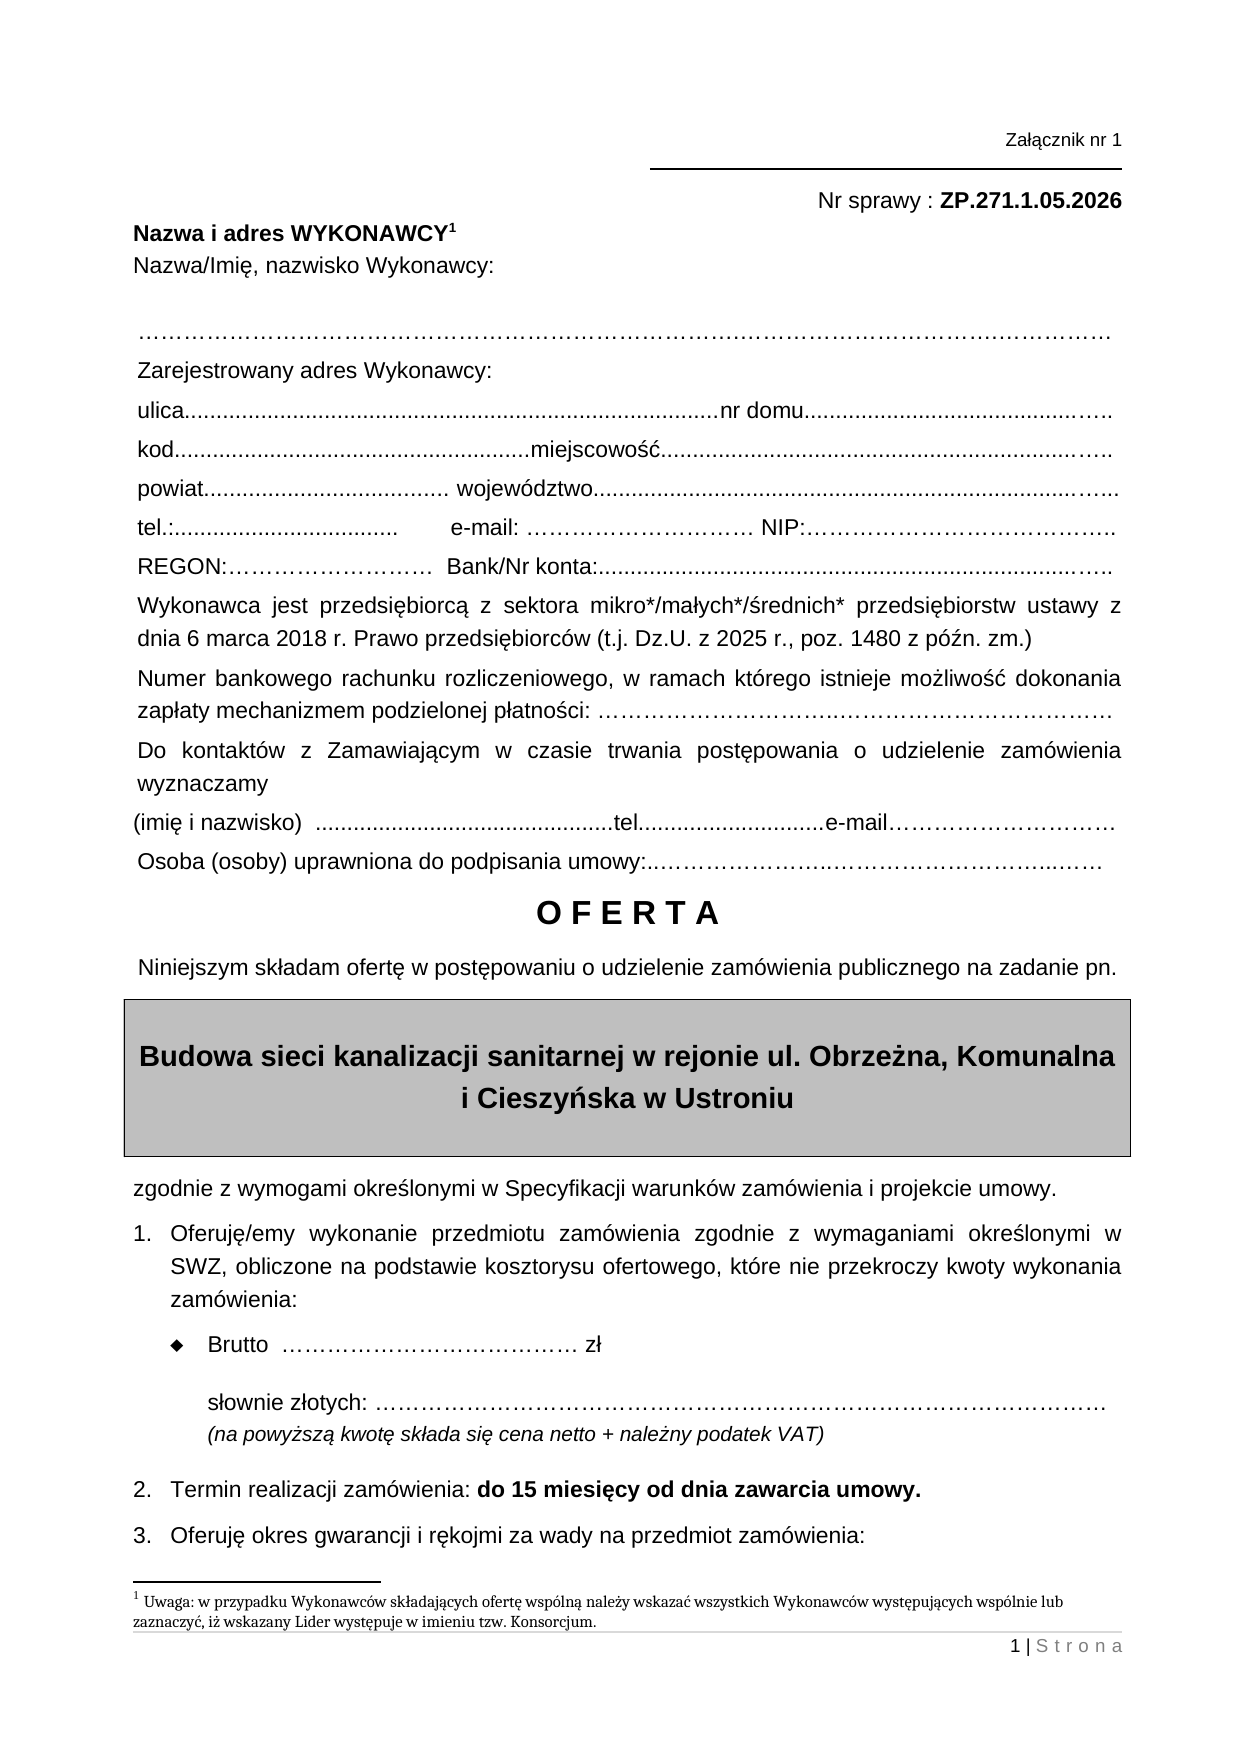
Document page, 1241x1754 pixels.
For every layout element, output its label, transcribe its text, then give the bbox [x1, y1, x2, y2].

text powiat województwo …... [137, 475, 1122, 501]
text ulica nr domu ….. [137, 397, 1122, 423]
text Wykonawca jest przedsiębiorcą z sektora mikro*/małych*/średnich* przedsiębiorstw ustawy z dnia 6 marca 2018 r. Prawo przedsiębiorców (t.j. Dz.U. z 2025 r., poz. 1480 z późn. zm.) [137, 592, 1122, 652]
text Numer bankowego rachunku rozliczeniowego, w ramach którego istnieje możliwość dokonania zapłaty mechanizmem podzielonej płatności: …………………………..……………………………… [137, 664, 1122, 724]
text zgodnie z wymogami określonymi w Specyfikacji warunków zamówienia i projekcie umowy. [133, 1175, 1122, 1201]
list Oferuję/emy wykonanie przedmiotu zamówienia zgodnie z wymaganiami określonymi w SWZ, obliczone na podstawie kosztorysu ofertowego, które nie przekroczy kwoty wykonania zamówienia: [133, 1220, 1122, 1312]
text Budowa sieci kanalizacji sanitarnej w rejonie ul. Obrzeżna, Komunalna i Cieszyńska w Ustroniu [125, 1036, 1130, 1114]
text …………………………………………………………………….…………………………….…………… [137, 318, 1122, 345]
text Załącznik nr 1 [133, 129, 1122, 151]
list Termin realizacji zamówienia: do 15 miesięcy od dnia zawarcia umowy. [133, 1476, 1122, 1503]
text słownie złotych: …………………………………………………………………………………… (na powyższą kwotę składa się cena netto + należny podatek VAT) [207, 1389, 1122, 1446]
text Zarejestrowany adres Wykonawcy: [137, 357, 1122, 384]
list Brutto ………………………………… zł [170, 1331, 1122, 1358]
text (imię i nazwisko) tel e-mail………………………… [133, 809, 1122, 835]
text Do kontaktów z Zamawiającym w czasie trwania postępowania o udzielenie zamówienia wyznaczamy [137, 737, 1122, 796]
text tel.: e-mail: ………………………… NIP:………………………………….. [137, 514, 1122, 541]
text Nazwa i adres WYKONAWCY [133, 219, 1122, 246]
text O F E R T A [133, 893, 1122, 932]
text Niniejszym składam ofertę w postępowaniu o udzielenie zamówienia publicznego na zadanie pn. [133, 954, 1122, 980]
text kod miejscowość ….. [137, 436, 1122, 462]
text Nazwa/Imię, nazwisko Wykonawcy: [133, 252, 1122, 279]
text Nr sprawy : ZP.271.1.05.2026 [133, 187, 1122, 213]
text REGON:……………………… Bank/Nr konta: ….. [137, 553, 1122, 580]
text Osoba (osoby) uprawniona do podpisania umowy:..…………………..………………………...…… [137, 848, 1122, 874]
list Oferuję okres gwarancji i rękojmi za wady na przedmiot zamówienia: [133, 1522, 1122, 1548]
